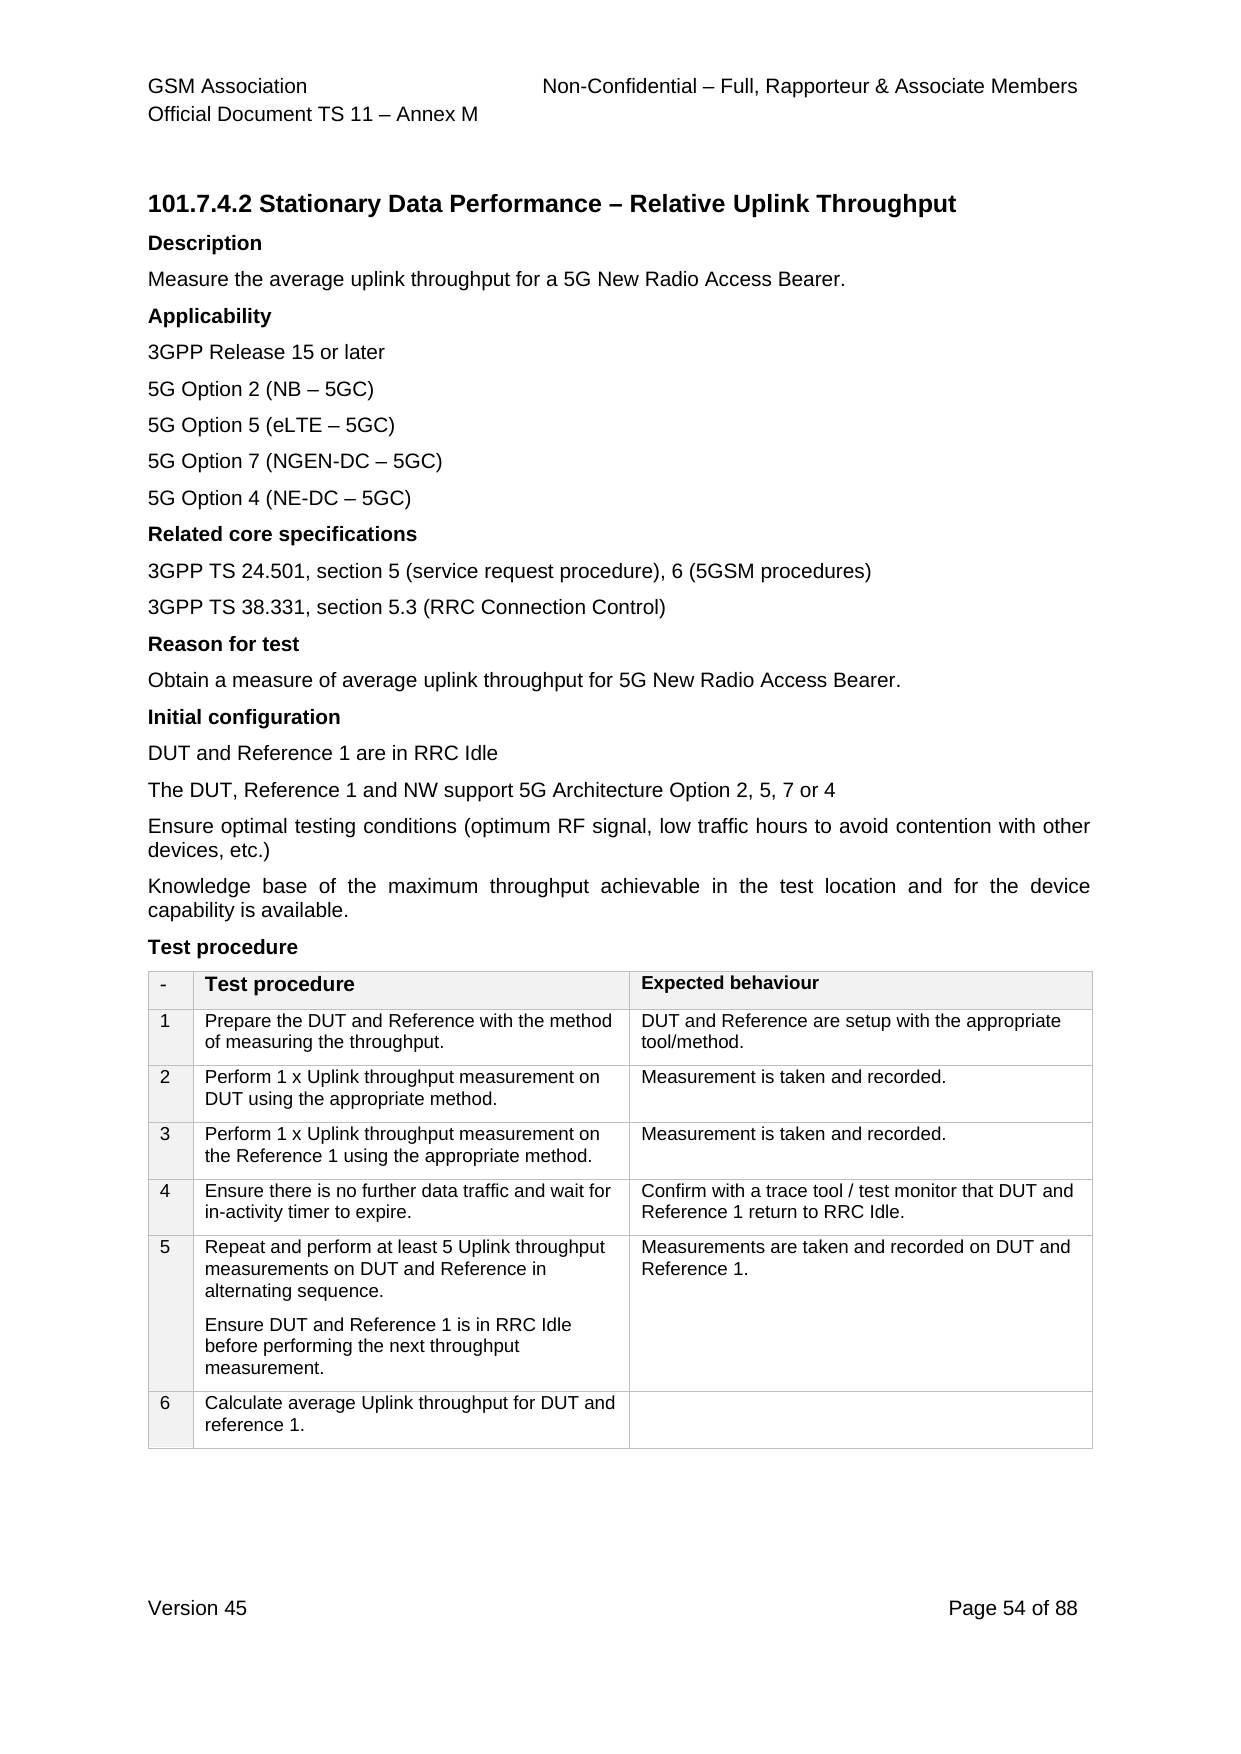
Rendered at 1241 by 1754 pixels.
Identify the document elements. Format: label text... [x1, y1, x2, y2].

table_header - [149, 972, 193, 1009]
text Test procedure [148, 935, 1092, 959]
table_cell 4 [149, 1180, 193, 1235]
table_header Test procedure [194, 972, 629, 1009]
text 5G Option 4 (NE-DC – 5GC) [148, 486, 1092, 510]
table_cell Perform 1 x Uplink throughput measurement on the Reference 1 using the appropriate method. [194, 1123, 629, 1179]
text Measure the average uplink throughput for a 5G New Radio Access Bearer. [148, 267, 1092, 291]
text Description [148, 231, 1092, 254]
table_cell 2 [149, 1066, 193, 1122]
table_cell [630, 1392, 1092, 1447]
table_cell Repeat and perform at least 5 Uplink throughput measurements on DUT and Reference in alternating sequence. Ensure DUT and Reference 1 is in RRC Idle before performing the next throughput measurement. [194, 1236, 629, 1391]
text 5G Option 7 (NGEN-DC – 5GC) [148, 449, 1092, 473]
table_cell Perform 1 x Uplink throughput measurement on DUT using the appropriate method. [194, 1066, 629, 1122]
text 3GPP TS 38.331, section 5.3 (RRC Connection Control) [148, 595, 1092, 619]
subtitle 101.7.4.2 Stationary Data Performance – Relative Uplink Throughput [148, 189, 1092, 218]
table_cell 5 [149, 1236, 193, 1391]
text Applicability [148, 303, 1092, 327]
table_cell Ensure there is no further data traffic and wait for in-activity timer to expire. [194, 1180, 629, 1235]
table_cell DUT and Reference are setup with the appropriate tool/method. [630, 1010, 1092, 1065]
text Reason for test [148, 632, 1092, 656]
text Initial configuration [148, 704, 1092, 728]
table_header Expected behaviour [630, 972, 1092, 1009]
table_cell Confirm with a trace tool / test monitor that DUT and Reference 1 return to RRC Idle. [630, 1180, 1092, 1235]
text 5G Option 5 (eLTE – 5GC) [148, 413, 1092, 437]
text 3GPP TS 24.501, section 5 (service request procedure), 6 (5GSM procedures) [148, 559, 1092, 583]
text Knowledge base of the maximum throughput achievable in the test location and for the device capability is available. [148, 874, 1092, 922]
text Related core specifications [148, 522, 1092, 546]
text Obtain a measure of average uplink throughput for 5G New Radio Access Bearer. [148, 668, 1092, 692]
text 3GPP Release 15 or later [148, 340, 1092, 364]
table_cell 6 [149, 1392, 193, 1447]
text 5G Option 2 (NB – 5GC) [148, 376, 1092, 400]
table_cell Measurements are taken and recorded on DUT and Reference 1. [630, 1236, 1092, 1391]
table_cell Calculate average Uplink throughput for DUT and reference 1. [194, 1392, 629, 1447]
table_cell Measurement is taken and recorded. [630, 1066, 1092, 1122]
table_cell 1 [149, 1010, 193, 1065]
table_cell Prepare the DUT and Reference with the method of measuring the throughput. [194, 1010, 629, 1065]
text DUT and Reference 1 are in RRC Idle [148, 741, 1092, 765]
table_cell Measurement is taken and recorded. [630, 1123, 1092, 1179]
text The DUT, Reference 1 and NW support 5G Architecture Option 2, 5, 7 or 4 [148, 777, 1092, 801]
table_cell 3 [149, 1123, 193, 1179]
text Ensure optimal testing conditions (optimum RF signal, low traffic hours to avoid contention with other devices, etc.) [148, 814, 1092, 862]
